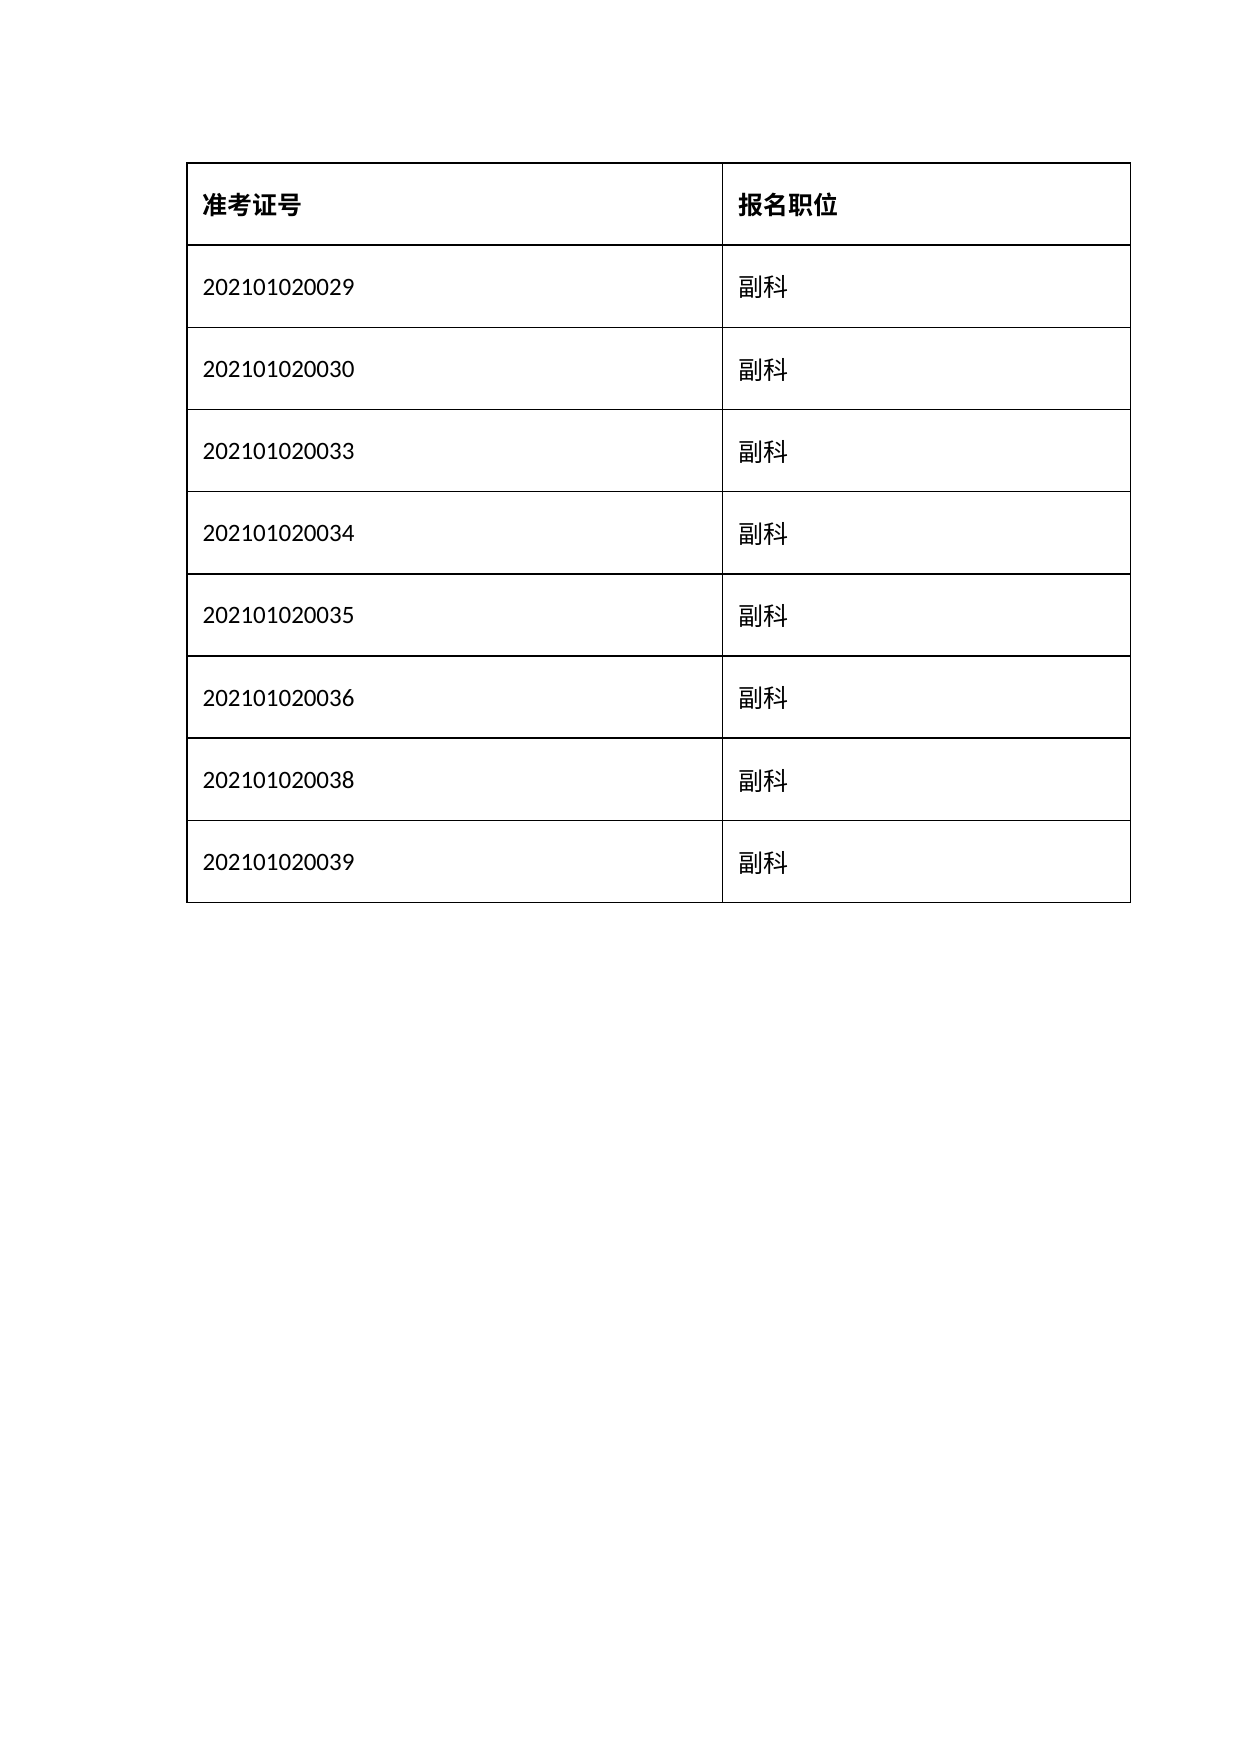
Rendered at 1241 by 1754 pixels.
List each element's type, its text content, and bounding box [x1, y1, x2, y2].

table_cell 副科 [723, 246, 1130, 326]
table_cell 202101020038 [188, 739, 722, 819]
table_cell 副科 [723, 575, 1130, 655]
table_header 准考证号 [188, 164, 722, 244]
table_cell 202101020033 [188, 410, 722, 491]
table_cell 202101020039 [188, 821, 722, 902]
table_header 报名职位 [723, 164, 1130, 244]
table_cell 202101020036 [188, 657, 722, 737]
table_cell 副科 [723, 657, 1130, 737]
table_cell 202101020034 [188, 492, 722, 573]
table_cell 202101020030 [188, 328, 722, 408]
table_cell 副科 [723, 739, 1130, 819]
table_cell 副科 [723, 328, 1130, 408]
table_cell 副科 [723, 410, 1130, 491]
table_cell 202101020035 [188, 575, 722, 655]
table_cell 副科 [723, 492, 1130, 573]
table_cell 副科 [723, 821, 1130, 902]
table_cell 202101020029 [188, 246, 722, 326]
